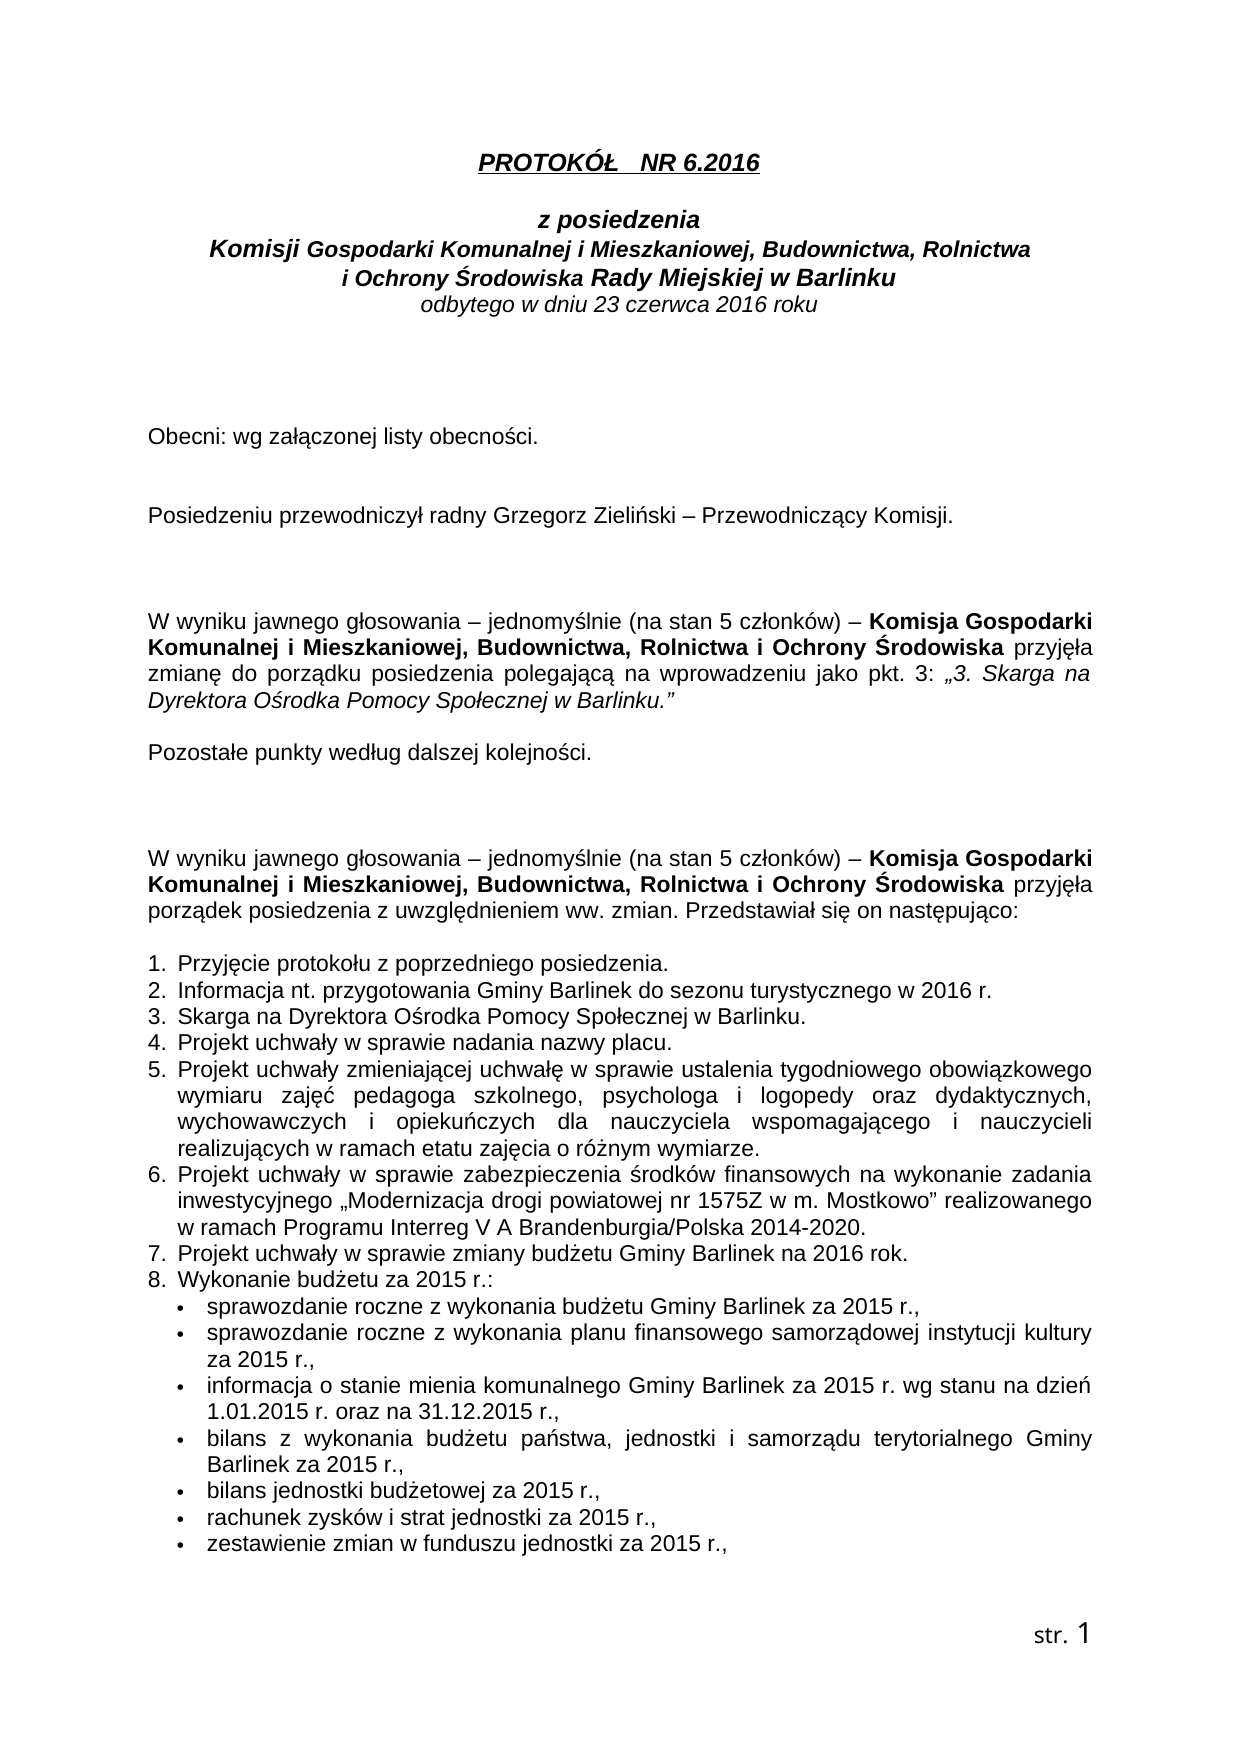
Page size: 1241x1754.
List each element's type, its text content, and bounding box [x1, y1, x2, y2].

list zestawienie zmian w funduszu jednostki za 2015 r., [177, 1530, 1093, 1556]
list Informacja nt. przygotowania Gminy Barlinek do sezonu turystycznego w 2016 r. [148, 977, 1093, 1003]
text PROTOKÓŁ NR 6.2016 [148, 148, 1093, 176]
list Projekt uchwały w sprawie zmiany budżetu Gminy Barlinek na 2016 rok. [148, 1240, 1093, 1266]
text i Ochrony Środowiska Rady Miejskiej w Barlinku [148, 263, 1093, 291]
text Obecni: wg załączonej listy obecności. [148, 423, 1093, 449]
list sprawozdanie roczne z wykonania planu finansowego samorządowej instytucji kultury za 2015 r., [177, 1319, 1093, 1372]
text Komisji Gospodarki Komunalnej i Mieszkaniowej, Budownictwa, Rolnictwa [148, 234, 1093, 263]
text odbytego w dniu 23 czerwca 2016 roku [148, 291, 1093, 318]
list Skarga na Dyrektora Ośrodka Pomocy Społecznej w Barlinku. [148, 1003, 1093, 1029]
list Projekt uchwały zmieniającej uchwałę w sprawie ustalenia tygodniowego obowiązkowego wymiaru zajęć pedagoga szkolnego, psychologa i logopedy oraz dydaktycznych, wychowawczych i opiekuńczych dla nauczyciela wspomagającego i nauczycieli realizujących w ramach etatu zajęcia o różnym wymiarze. [148, 1056, 1093, 1161]
text Pozostałe punkty według dalszej kolejności. [148, 739, 1093, 766]
text z posiedzenia [148, 205, 1093, 234]
list Przyjęcie protokołu z poprzedniego posiedzenia. [148, 950, 1093, 977]
text Posiedzeniu przewodniczył radny Grzegorz Zieliński – Przewodniczący Komisji. [148, 502, 1093, 528]
text W wyniku jawnego głosowania – jednomyślnie (na stan 5 członków) – Komisja Gospodarki Komunalnej i Mieszkaniowej, Budownictwa, Rolnictwa i Ochrony Środowiska przyjęła zmianę do porządku posiedzenia polegającą na wprowadzeniu jako pkt. 3: „3. Skarga na Dyrektora Ośrodka Pomocy Społecznej w Barlinku.” [148, 608, 1093, 713]
list Projekt uchwały w sprawie zabezpieczenia środków finansowych na wykonanie zadania inwestycyjnego „Modernizacja drogi powiatowej nr 1575Z w m. Mostkowo” realizowanego w ramach Programu Interreg V A Brandenburgia/Polska 2014-2020. [148, 1161, 1093, 1240]
list rachunek zysków i strat jednostki za 2015 r., [177, 1504, 1093, 1530]
list bilans jednostki budżetowej za 2015 r., [177, 1477, 1093, 1504]
list informacja o stanie mienia komunalnego Gminy Barlinek za 2015 r. wg stanu na dzień 1.01.2015 r. oraz na 31.12.2015 r., [177, 1372, 1093, 1424]
list sprawozdanie roczne z wykonania budżetu Gminy Barlinek za 2015 r., [177, 1293, 1093, 1319]
list bilans z wykonania budżetu państwa, jednostki i samorządu terytorialnego Gminy Barlinek za 2015 r., [177, 1424, 1093, 1477]
text W wyniku jawnego głosowania – jednomyślnie (na stan 5 członków) – Komisja Gospodarki Komunalnej i Mieszkaniowej, Budownictwa, Rolnictwa i Ochrony Środowiska przyjęła porządek posiedzenia z uwzględnieniem ww. zmian. Przedstawiał się on następująco: [148, 845, 1093, 924]
list Projekt uchwały w sprawie nadania nazwy placu. [148, 1029, 1093, 1056]
list Wykonanie budżetu za 2015 r.: [148, 1266, 1093, 1293]
